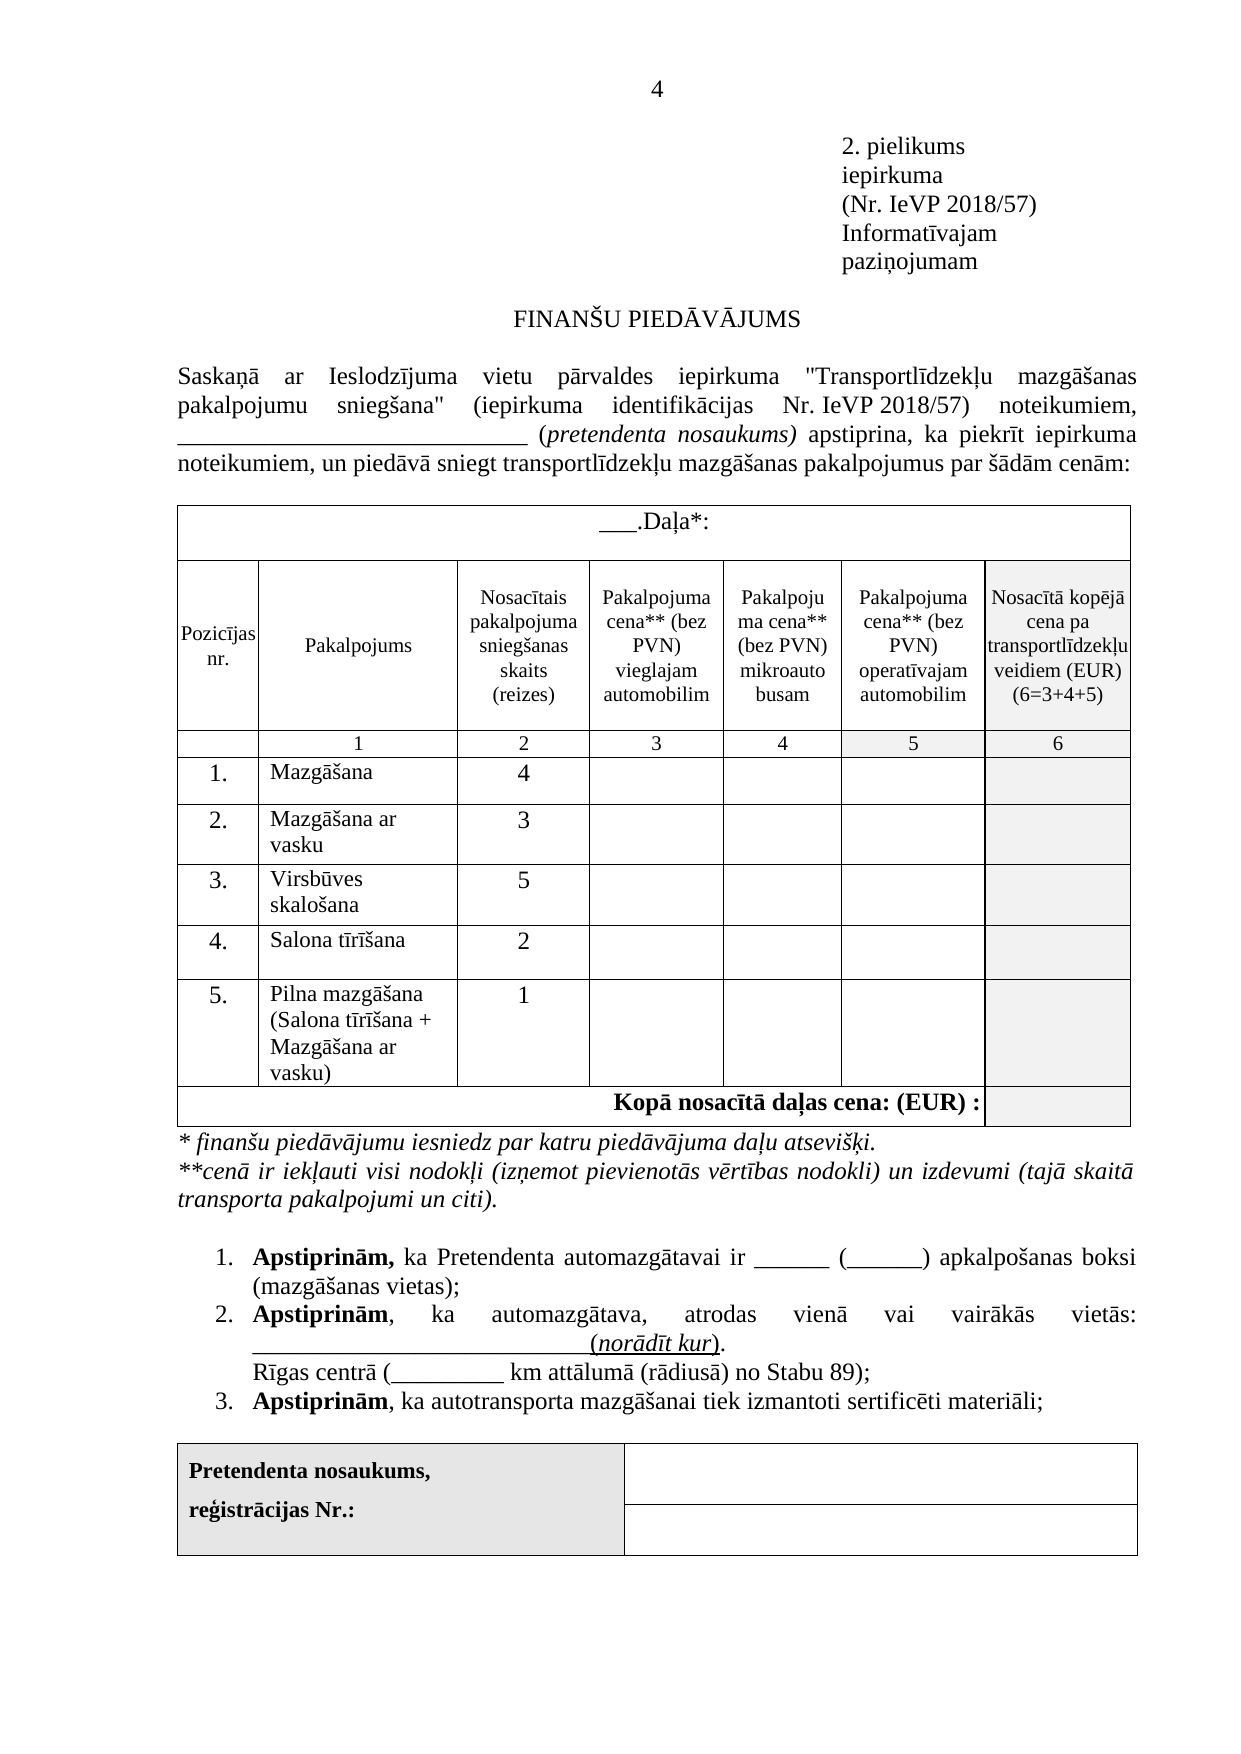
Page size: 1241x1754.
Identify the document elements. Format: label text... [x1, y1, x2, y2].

table_cell [842, 926, 984, 979]
table_cell 4 [724, 731, 841, 757]
table_header Pretendenta nosaukums, reģistrācijas Nr.: [178, 1444, 624, 1555]
table_cell 3 [458, 805, 589, 864]
list Apstiprinām, ka automazgātava, atrodas vienā vai vairākās vietās: ___________________________(norādīt kur). [215, 1299, 1137, 1357]
table_cell [986, 1087, 1130, 1126]
table_cell Mazgāšana [259, 758, 457, 804]
table_cell Salona tīrīšana [259, 926, 457, 979]
table_cell [724, 805, 841, 864]
table_cell [842, 980, 984, 1086]
table_cell Nosacītais pakalpojuma sniegšanas skaits (reizes) [458, 561, 589, 730]
table_cell Virsbūves skalošana [259, 865, 457, 925]
table_cell Pakalpojums [259, 561, 457, 730]
text 2. pielikums [842, 131, 1137, 160]
table_cell Pakalpojuma cena** (bez PVN) mikroautobusam [724, 561, 841, 730]
table_cell 4 [458, 758, 589, 804]
table_cell [986, 926, 1130, 979]
table_cell Pakalpojuma cena** (bez PVN) operatīvajam automobilim [842, 561, 984, 730]
table_cell 2 [458, 926, 589, 979]
table_cell [590, 926, 723, 979]
text **cenā ir iekļauti visi nodokļi (izņemot pievienotās vērtības nodokli) un izdevumi (tajā skaitā transporta pakalpojumi un citi). [177, 1156, 1137, 1213]
table_cell [178, 731, 258, 757]
text Saskaņā ar Ieslodzījuma vietu pārvaldes iepirkuma "Transportlīdzekļu mazgāšanas pakalpojumu sniegšana" (iepirkuma identifikācijas Nr. IeVP 2018/57) noteikumiem, ____________________________ (pretendenta nosaukums) apstiprina, ka piekrīt iepirkuma noteikumiem, un piedāvā sniegt transportlīdzekļu mazgāšanas pakalpojumus par šādām cenām: [177, 361, 1137, 476]
table_cell 1 [458, 980, 589, 1086]
table_cell 3. [178, 865, 258, 925]
table_cell [724, 758, 841, 804]
table_cell 5 [458, 865, 589, 925]
table_cell 6 [986, 731, 1130, 757]
table_cell [986, 980, 1130, 1086]
table_cell 1 [259, 731, 457, 757]
table_header [625, 1444, 1137, 1504]
table_cell [724, 926, 841, 979]
table_cell [590, 865, 723, 925]
table_cell Kopā nosacītā daļas cena: (EUR) : [178, 1087, 984, 1126]
table_cell Pozicījas nr. [178, 561, 258, 730]
table_cell Nosacītā kopējā cena pa transportlīdzekļu veidiem (EUR) (6=3+4+5) [986, 561, 1130, 730]
table_cell [986, 758, 1130, 804]
table_cell Pakalpojuma cena** (bez PVN) vieglajam automobilim [590, 561, 723, 730]
list Apstiprinām, ka Pretendenta automazgātavai ir ______ (______) apkalpošanas boksi (mazgāšanas vietas); [215, 1242, 1137, 1299]
text FINANŠU PIEDĀVĀJUMS [177, 304, 1137, 333]
table_cell [842, 805, 984, 864]
table_cell 1. [178, 758, 258, 804]
text (Nr. IeVP 2018/57) [842, 189, 1137, 218]
table_cell [625, 1505, 1137, 1555]
table_cell Mazgāšana ar vasku [259, 805, 457, 864]
table_cell [590, 805, 723, 864]
text iepirkuma [842, 160, 1137, 189]
table_cell [590, 980, 723, 1086]
table_cell [986, 805, 1130, 864]
table_header ___.Daļa*: [178, 506, 1130, 560]
table_cell [842, 865, 984, 925]
text * finanšu piedāvājumu iesniedz par katru piedāvājuma daļu atsevišķi. [177, 1127, 1137, 1156]
text Informatīvajam paziņojumam [842, 218, 1137, 275]
table_cell 2. [178, 805, 258, 864]
table_cell [842, 758, 984, 804]
table_cell [986, 865, 1130, 925]
table_cell [590, 758, 723, 804]
table_cell [724, 865, 841, 925]
table_cell Pilna mazgāšana (Salona tīrīšana + Mazgāšana ar vasku) [259, 980, 457, 1086]
table_cell 2 [458, 731, 589, 757]
list Apstiprinām, ka autotransporta mazgāšanai tiek izmantoti sertificēti materiāli; [215, 1386, 1137, 1414]
table_cell [724, 980, 841, 1086]
table_cell 4. [178, 926, 258, 979]
table_cell 5 [842, 731, 984, 757]
list Rīgas centrā (_________ km attālumā (rādiusā) no Stabu 89); [252, 1357, 1137, 1386]
table_cell 5. [178, 980, 258, 1086]
table_cell 3 [590, 731, 723, 757]
